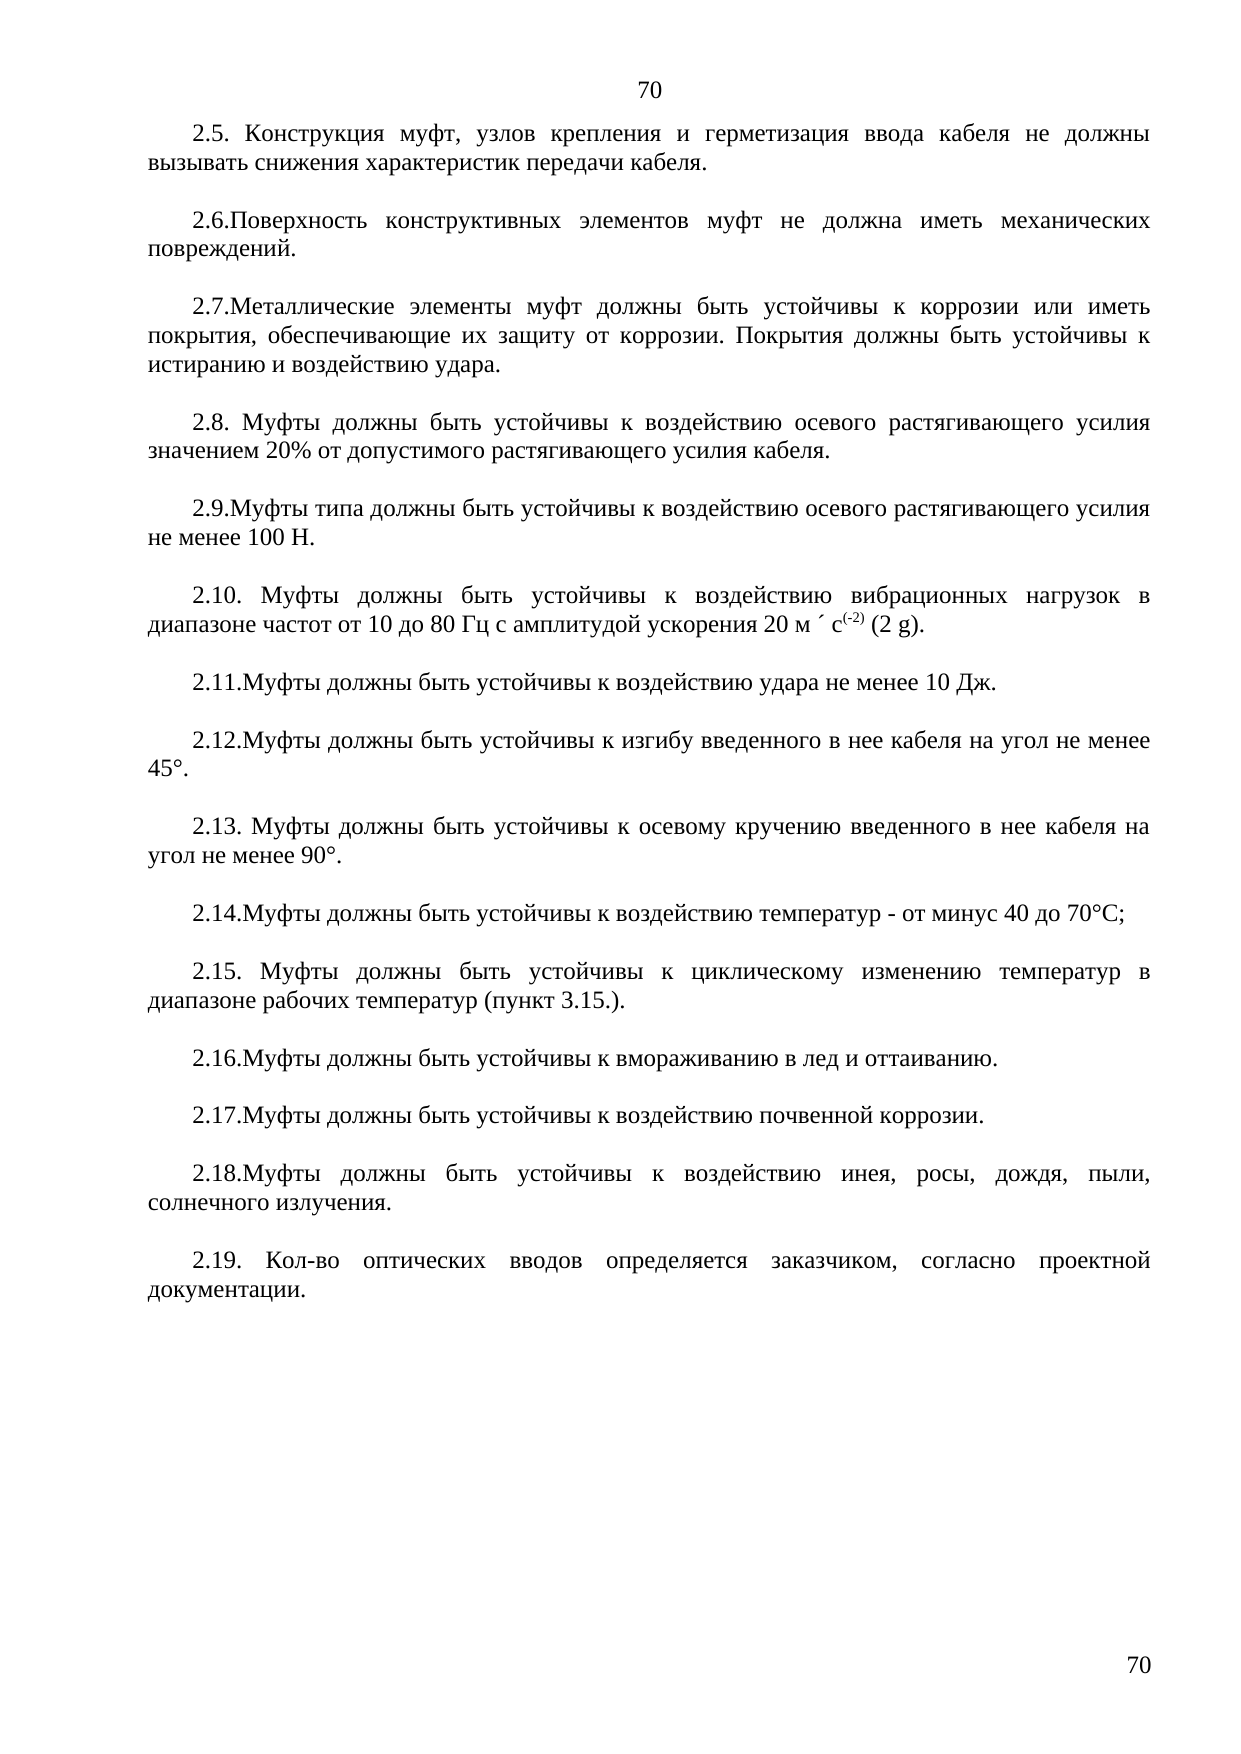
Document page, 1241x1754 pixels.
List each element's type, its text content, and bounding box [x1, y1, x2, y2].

text 2.14.Муфты должны быть устойчивы к воздействию температур - от минус 40 до 70°С; [148, 898, 1152, 927]
text 2.11.Муфты должны быть устойчивы к воздействию удара не менее 10 Дж. [148, 667, 1152, 696]
text 2.5. Конструкция муфт, узлов крепления и герметизация ввода кабеля не должны вызывать снижения характеристик передачи кабеля. [148, 118, 1152, 176]
text 2.18.Муфты должны быть устойчивы к воздействию инея, росы, дождя, пыли, солнечного излучения. [148, 1158, 1152, 1216]
text 2.13. Муфты должны быть устойчивы к осевому кручению введенного в нее кабеля на угол не менее 90°. [148, 811, 1152, 869]
text 2.10. Муфты должны быть устойчивы к воздействию вибрационных нагрузок в диапазоне частот от 10 до 80 Гц с амплитудой ускорения 20 м ´ с(-2) (2 g). [148, 580, 1152, 638]
text 2.9.Муфты типа должны быть устойчивы к воздействию осевого растягивающего усилия не менее 100 Н. [148, 493, 1152, 551]
text 2.17.Муфты должны быть устойчивы к воздействию почвенной коррозии. [148, 1101, 1152, 1129]
text 2.7.Металлические элементы муфт должны быть устойчивы к коррозии или иметь покрытия, обеспечивающие их защиту от коррозии. Покрытия должны быть устойчивы к истиранию и воздействию удара. [148, 291, 1152, 378]
text 2.8. Муфты должны быть устойчивы к воздействию осевого растягивающего усилия значением 20% от допустимого растягивающего усилия кабеля. [148, 407, 1152, 464]
text 2.19. Кол-во оптических вводов определяется заказчиком, согласно проектной документации. [148, 1245, 1152, 1303]
text 2.6.Поверхность конструктивных элементов муфт не должна иметь механических повреждений. [148, 205, 1152, 262]
text 2.16.Муфты должны быть устойчивы к вмораживанию в лед и оттаиванию. [148, 1043, 1152, 1071]
text 2.12.Муфты должны быть устойчивы к изгибу введенного в нее кабеля на угол не менее 45°. [148, 725, 1152, 782]
text 2.15. Муфты должны быть устойчивы к циклическому изменению температур в диапазоне рабочих температур (пункт 3.15.). [148, 956, 1152, 1013]
